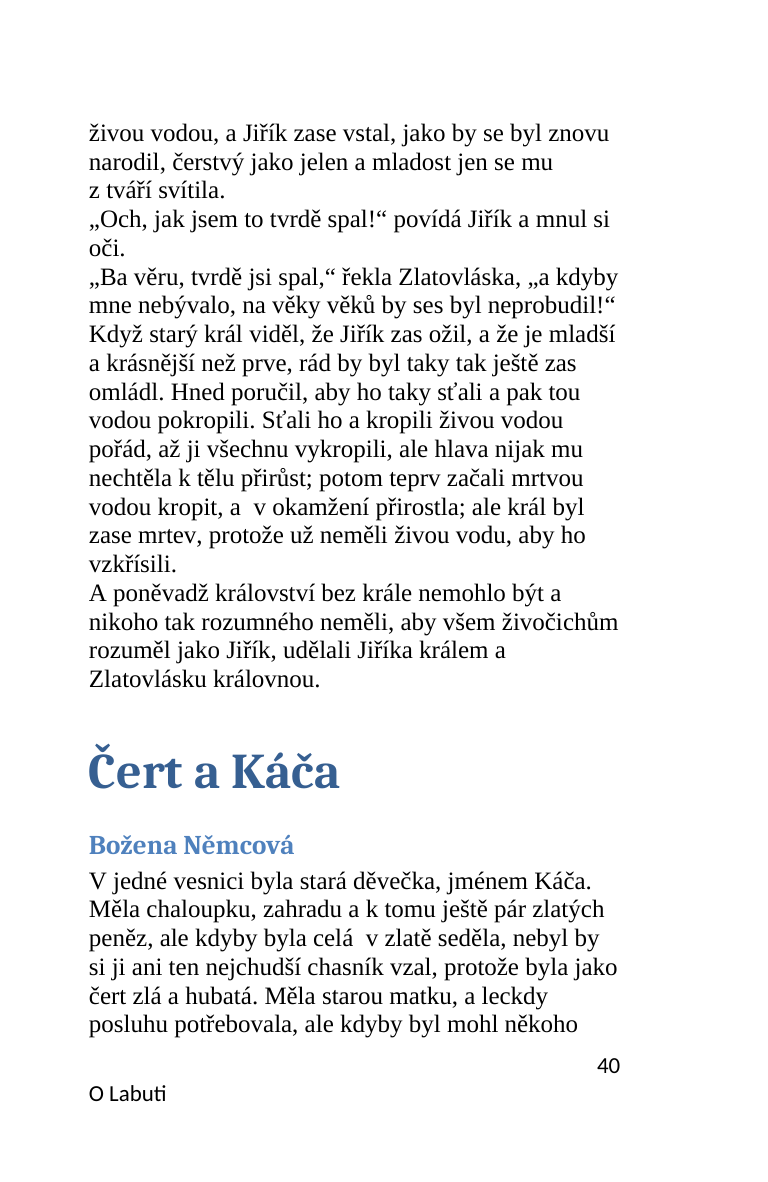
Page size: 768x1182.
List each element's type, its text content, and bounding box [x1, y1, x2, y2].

text A poněvadž království bez krále nemohlo být a nikoho tak rozumného neměli, aby všem živočichům rozuměl jako Jiřík, udělali Jiříka králem a Zlatovlásku královnou. [89, 578, 620, 693]
subtitle Čert a Káča [89, 743, 620, 801]
text Když starý král viděl, že Jiřík zas ožil, a že je mladší a krásnější než prve, rád by byl taky tak ještě zas omládl. Hned poručil, aby ho taky sťali a pak tou vodou pokropili. Sťali ho a kropili živou vodou pořád, až ji všechnu vykropili, ale hlava nijak mu nechtěla k tělu přirůst; potom teprv začali mrtvou vodou kropit, a v okamžení přirostla; ale král byl zase mrtev, protože už neměli živou vodu, aby ho vzkřísili. [89, 319, 620, 578]
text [89, 866, 620, 1038]
text „Ba věru, tvrdě jsi spal,“ řekla Zlatovláska, „a kdyby mne nebývalo, na věky věků by ses byl neprobudil!“ [89, 262, 620, 319]
text „Och, jak jsem to tvrdě spal!“ povídá Jiřík a mnul si oči. [89, 204, 620, 262]
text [89, 118, 620, 204]
subtitle Božena Němcová [89, 830, 620, 861]
